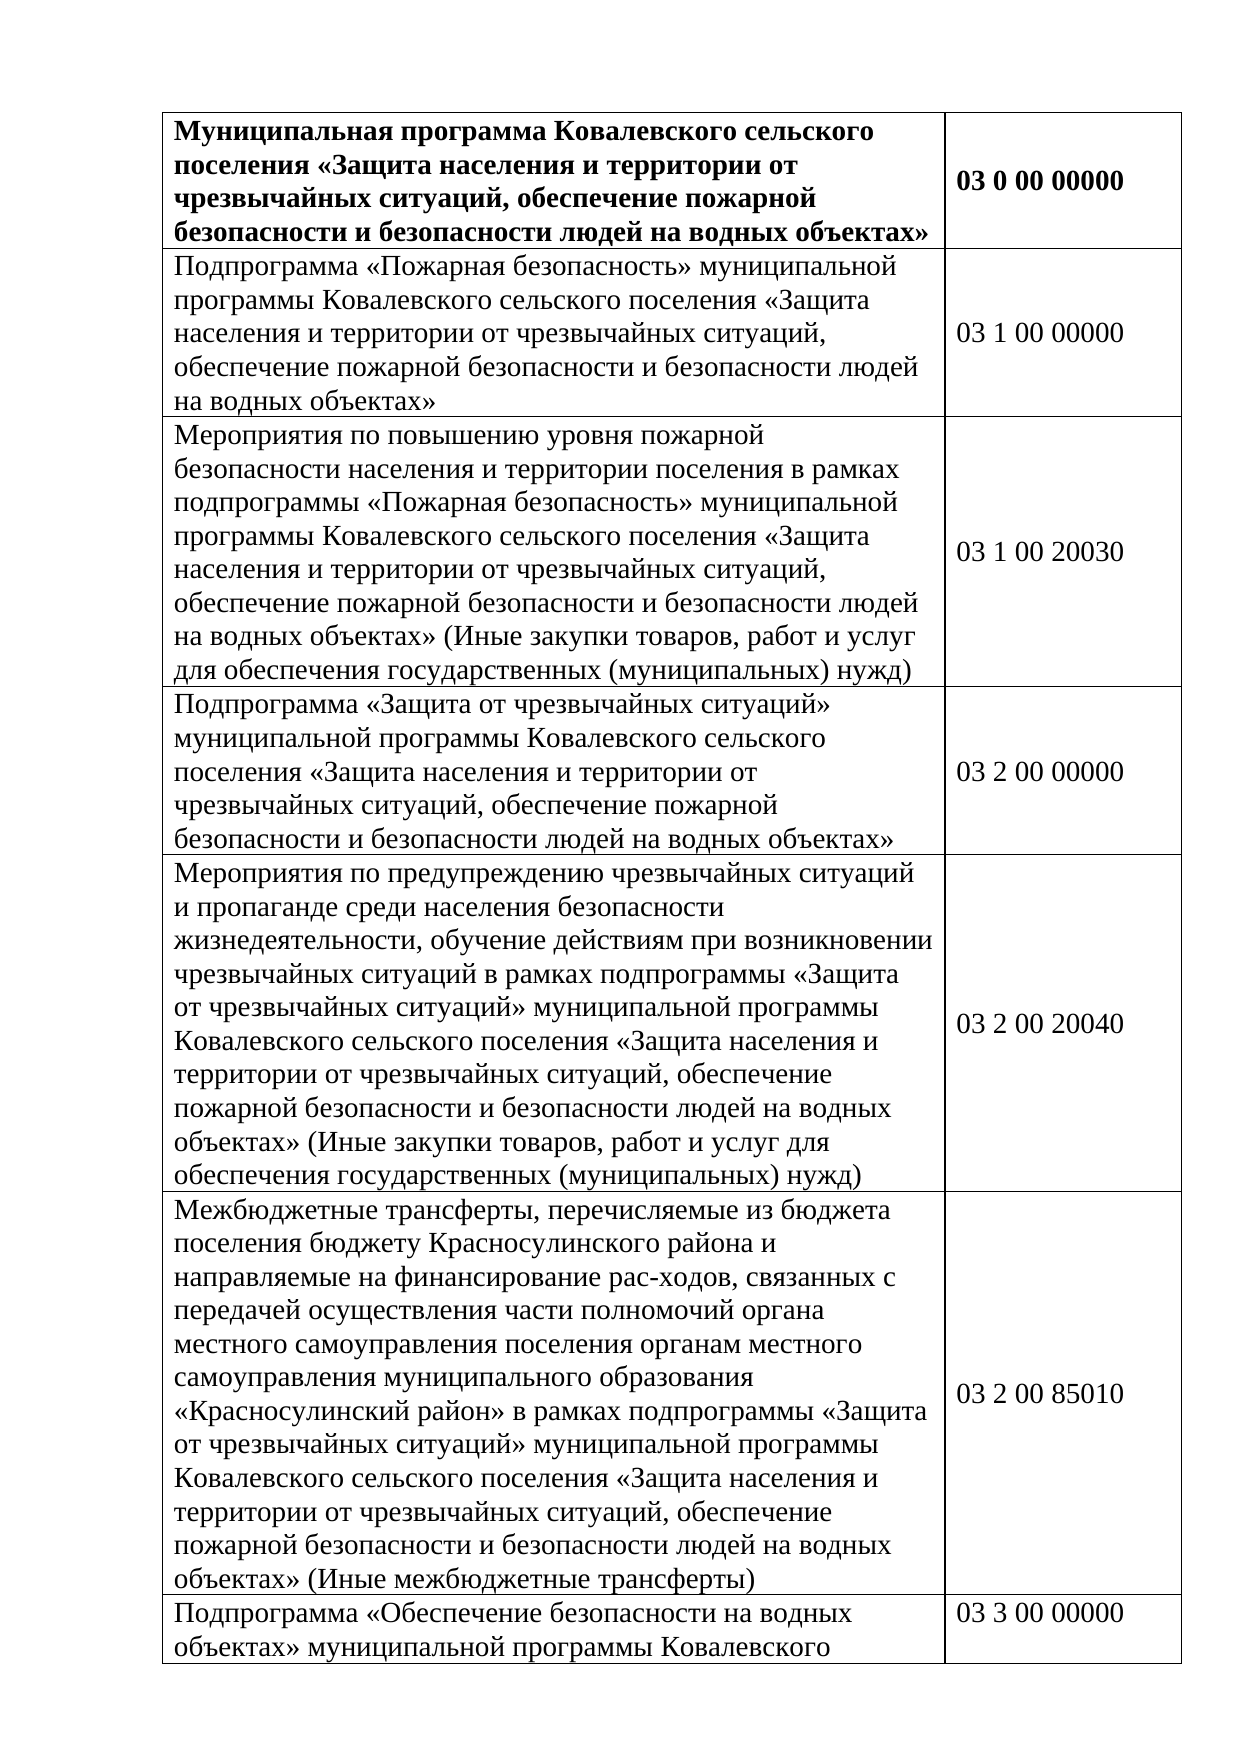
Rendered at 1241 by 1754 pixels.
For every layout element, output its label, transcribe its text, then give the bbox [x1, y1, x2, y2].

table_cell 03 2 00 85010 [946, 1192, 1181, 1594]
table_cell 03 2 00 20040 [946, 855, 1181, 1191]
table_cell Мероприятия по повышению уровня пожарной безопасности населения и территории поселения в рамках подпрограммы «Пожарная безопасность» муниципальной программы Ковалевского сельского поселения «Защита населения и территории от чрезвычайных ситуаций, обеспечение пожарной безопасности и безопасности людей на водных объектах» (Иные закупки товаров, работ и услуг для обеспечения государственных (муниципальных) нужд) [163, 417, 944, 686]
table_cell Подпрограмма «Пожарная безопасность» муниципальной программы Ковалевского сельского поселения «Защита населения и территории от чрезвычайных ситуаций, обеспечение пожарной безопасности и безопасности людей на водных объектах» [163, 249, 944, 416]
table_cell Мероприятия по предупреждению чрезвычайных ситуаций и пропаганде среди населения безопасности жизнедеятельности, обучение действиям при возникновении чрезвычайных ситуаций в рамках подпрограммы «Защита от чрезвычайных ситуаций» муниципальной программы Ковалевского сельского поселения «Защита населения и территории от чрезвычайных ситуаций, обеспечение пожарной безопасности и безопасности людей на водных объектах» (Иные закупки товаров, работ и услуг для обеспечения государственных (муниципальных) нужд) [163, 855, 944, 1191]
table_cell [163, 1595, 944, 1662]
table_cell 03 3 00 00000 [946, 1595, 1181, 1662]
table_cell Подпрограмма «Защита от чрезвычайных ситуаций» муниципальной программы Ковалевского сельского поселения «Защита населения и территории от чрезвычайных ситуаций, обеспечение пожарной безопасности и безопасности людей на водных объектах» [163, 687, 944, 854]
table_cell 03 1 00 00000 [946, 249, 1181, 416]
table_cell Межбюджетные трансферты, перечисляемые из бюджета поселения бюджету Красносулинского района и направляемые на финансирование рас-ходов, связанных с передачей осуществления части полномочий органа местного самоуправления поселения органам местного самоуправления муниципального образования «Красносулинский район» в рамках подпрограммы «Защита от чрезвычайных ситуаций» муниципальной программы Ковалевского сельского поселения «Защита населения и территории от чрезвычайных ситуаций, обеспечение пожарной безопасности и безопасности людей на водных объектах» (Иные межбюджетные трансферты) [163, 1192, 944, 1594]
table_cell 03 1 00 20030 [946, 417, 1181, 686]
table_cell Муниципальная программа Ковалевского сельского поселения «Защита населения и территории от чрезвычайных ситуаций, обеспечение пожарной безопасности и безопасности людей на водных объектах» [163, 113, 944, 247]
table_cell 03 2 00 00000 [946, 687, 1181, 854]
table_cell 03 0 00 00000 [946, 113, 1181, 247]
